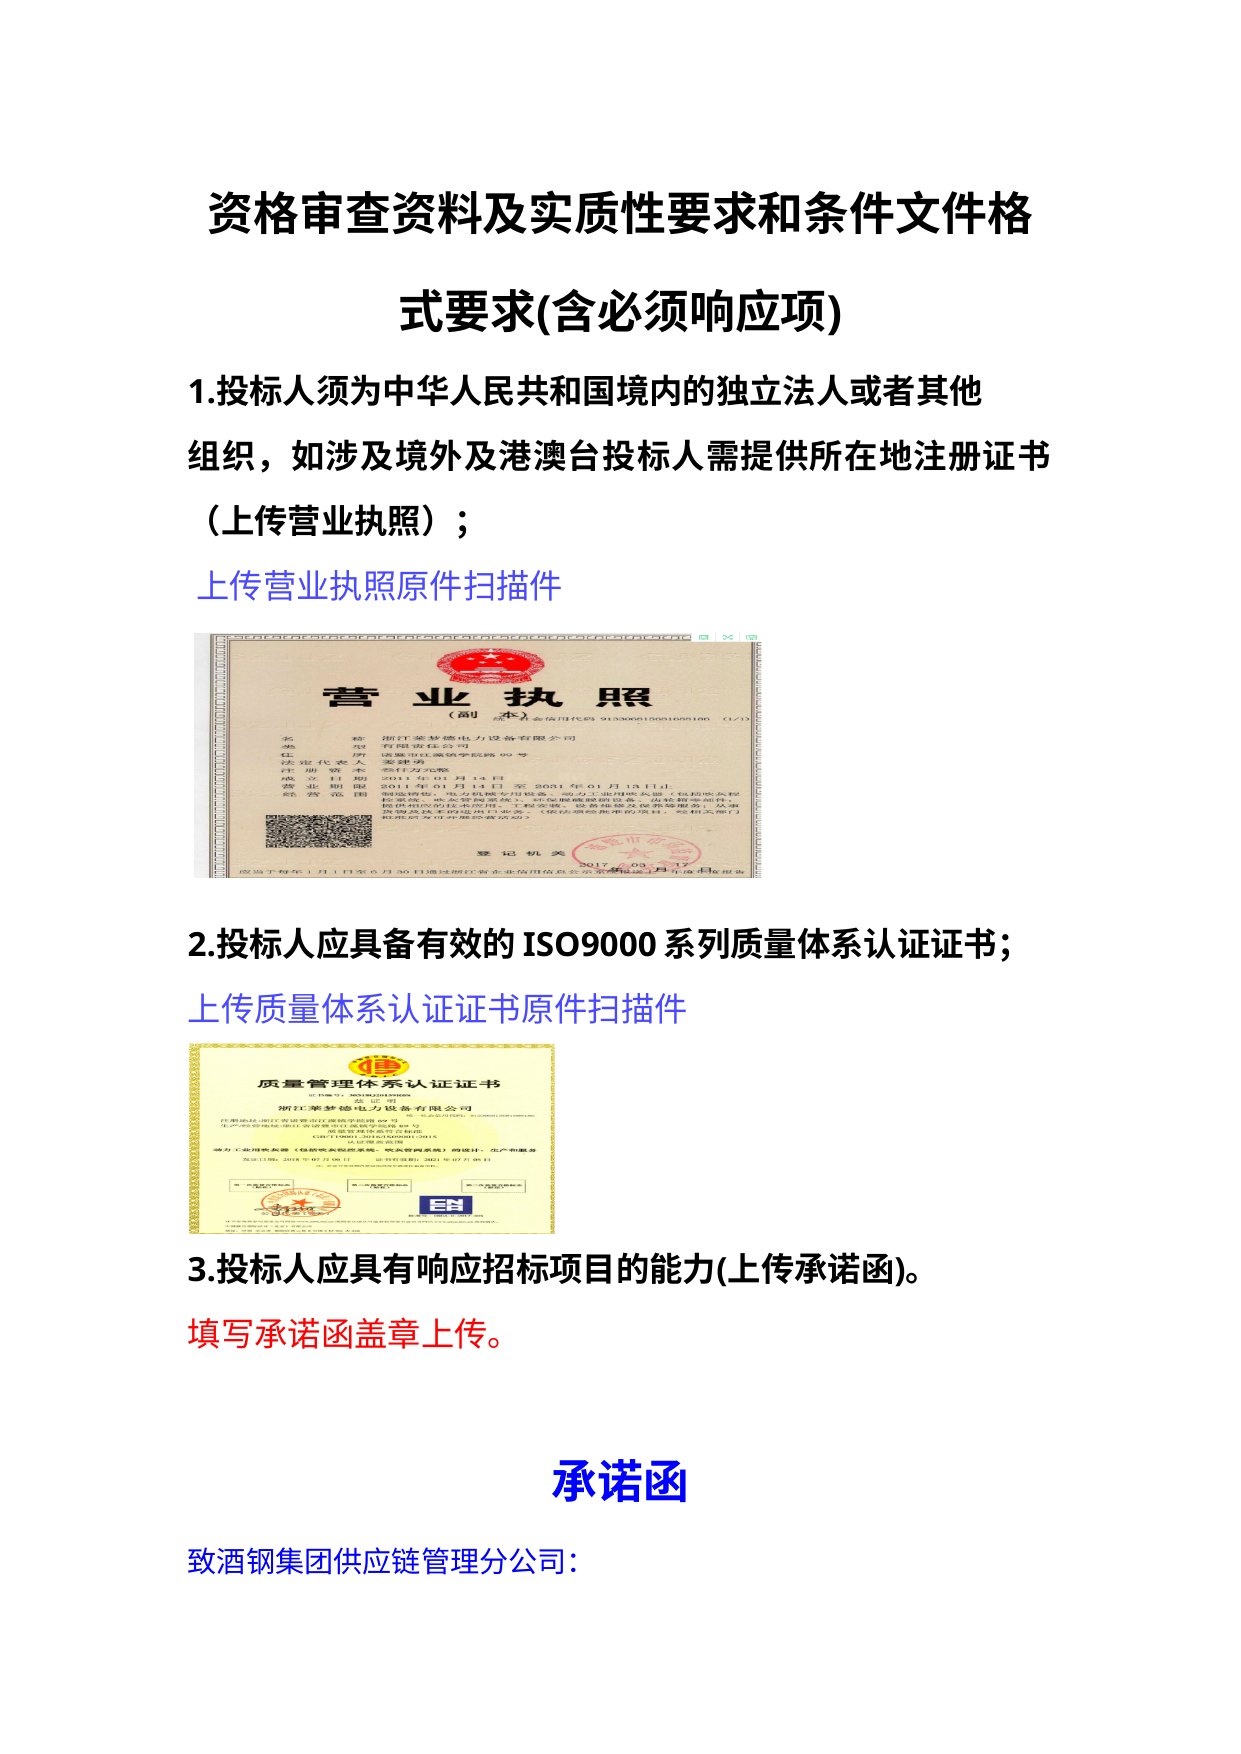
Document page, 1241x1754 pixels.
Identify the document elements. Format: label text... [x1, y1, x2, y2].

list 组织，如涉及境外及港澳台投标人需提供所在地注册证书（上传营业执照）； [187, 422, 1053, 552]
list 填写承诺函盖章上传。 [187, 1299, 1053, 1364]
picture [189, 1043, 555, 1234]
list 上传营业执照原件扫描件 [187, 552, 1053, 617]
list 1.投标人须为中华人民共和国境内的独立法人或者其他 [187, 357, 1053, 422]
picture [193, 633, 762, 878]
text 承诺函 [187, 1429, 1053, 1527]
text 资格审查资料及实质性要求和条件文件格式要求(含必须响应项) [187, 162, 1053, 357]
text 致酒钢集团供应链管理分公司： [187, 1527, 1053, 1592]
list 上传质量体系认证证书原件扫描件 [187, 974, 1053, 1039]
